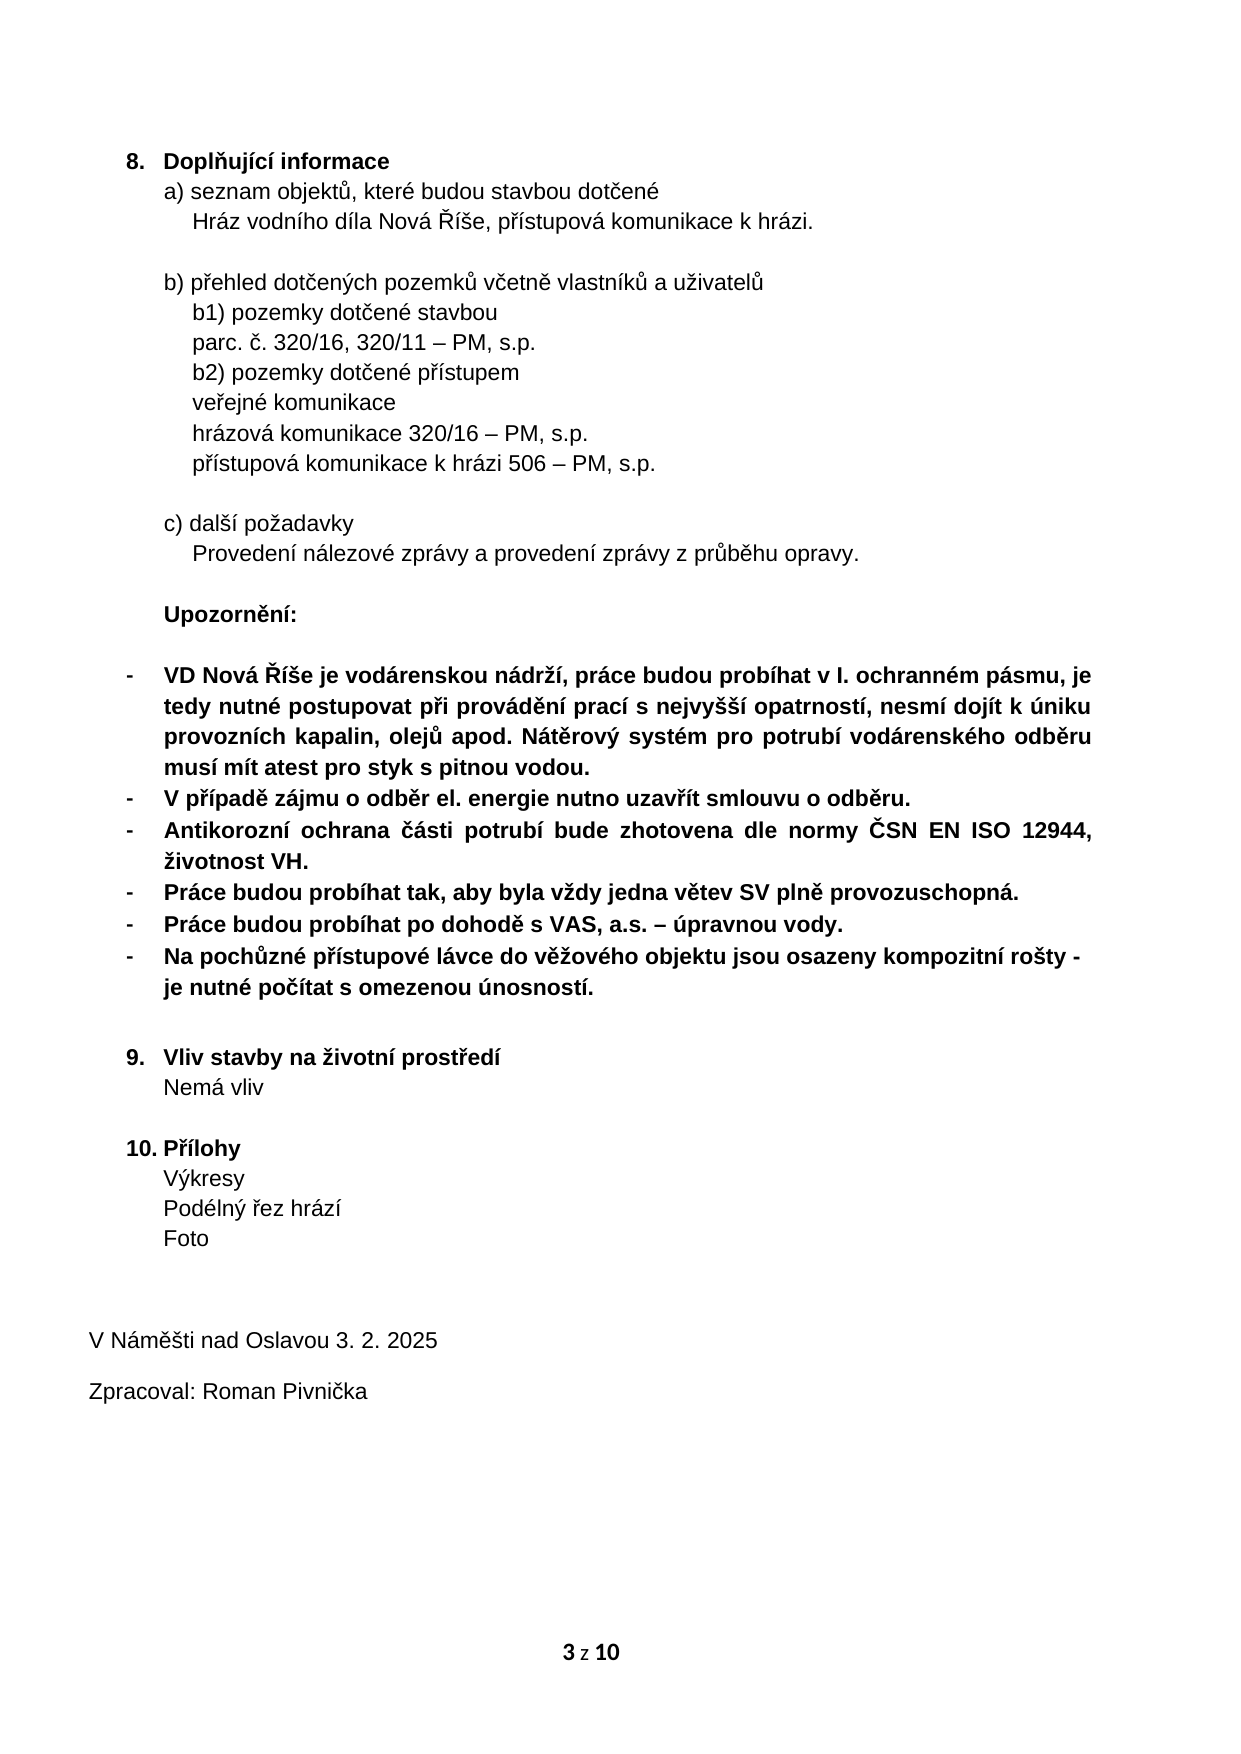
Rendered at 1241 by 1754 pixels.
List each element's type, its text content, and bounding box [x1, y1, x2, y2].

list Nemá vliv [163, 1074, 1093, 1100]
list Vliv stavby na životní prostředí [126, 1044, 1093, 1070]
list V případě zájmu o odběr el. energie nutno uzavřít smlouvu o odběru. [126, 784, 1093, 812]
list hrázová komunikace 320/16 – PM, s.p. [192, 419, 1093, 446]
list Upozornění: [164, 601, 1093, 627]
list b2) pozemky dotčené přístupem [192, 359, 1093, 385]
list VD Nová Říše je vodárenskou nádrží, práce budou probíhat v I. ochranném pásmu, je tedy nutné postupovat při provádění prací s nejvyšší opatrností, nesmí dojít k úniku provozních kapalin, olejů apod. Nátěrový systém pro potrubí vodárenského odběru musí mít atest pro styk s pitnou vodou. [126, 661, 1093, 780]
list c) další požadavky [164, 510, 1093, 536]
list Foto [163, 1225, 1093, 1251]
list Doplňující informace [126, 148, 1093, 174]
list Práce budou probíhat po dohodě s VAS, a.s. – úpravnou vody. [126, 910, 1093, 938]
list parc. č. 320/16, 320/11 – PM, s.p. [192, 329, 1093, 355]
list b) přehled dotčených pozemků včetně vlastníků a uživatelů [164, 268, 1093, 295]
list Antikorozní ochrana části potrubí bude zhotovena dle normy ČSN EN ISO 12944, životnost VH. [126, 816, 1093, 874]
list Podélný řez hrází [163, 1195, 1093, 1221]
list Provedení nálezové zprávy a provedení zprávy z průběhu opravy. [192, 540, 1093, 567]
list Přílohy [126, 1134, 1093, 1161]
list a) seznam objektů, které budou stavbou dotčené [164, 178, 1093, 204]
text V Náměšti nad Oslavou 3. 2. 2025 [89, 1327, 1093, 1353]
text Zpracoval: Roman Pivnička [89, 1378, 1093, 1404]
list b1) pozemky dotčené stavbou [192, 299, 1093, 325]
list Na pochůzné přístupové lávce do věžového objektu jsou osazeny kompozitní rošty - je nutné počítat s omezenou únosností. [126, 942, 1093, 1001]
list Hráz vodního díla Nová Říše, přístupová komunikace k hrázi. [192, 208, 1093, 234]
list veřejné komunikace [192, 389, 1093, 416]
list Výkresy [163, 1165, 1093, 1191]
list Práce budou probíhat tak, aby byla vždy jedna větev SV plně provozuschopná. [126, 878, 1093, 906]
list přístupová komunikace k hrázi 506 – PM, s.p. [192, 450, 1093, 476]
